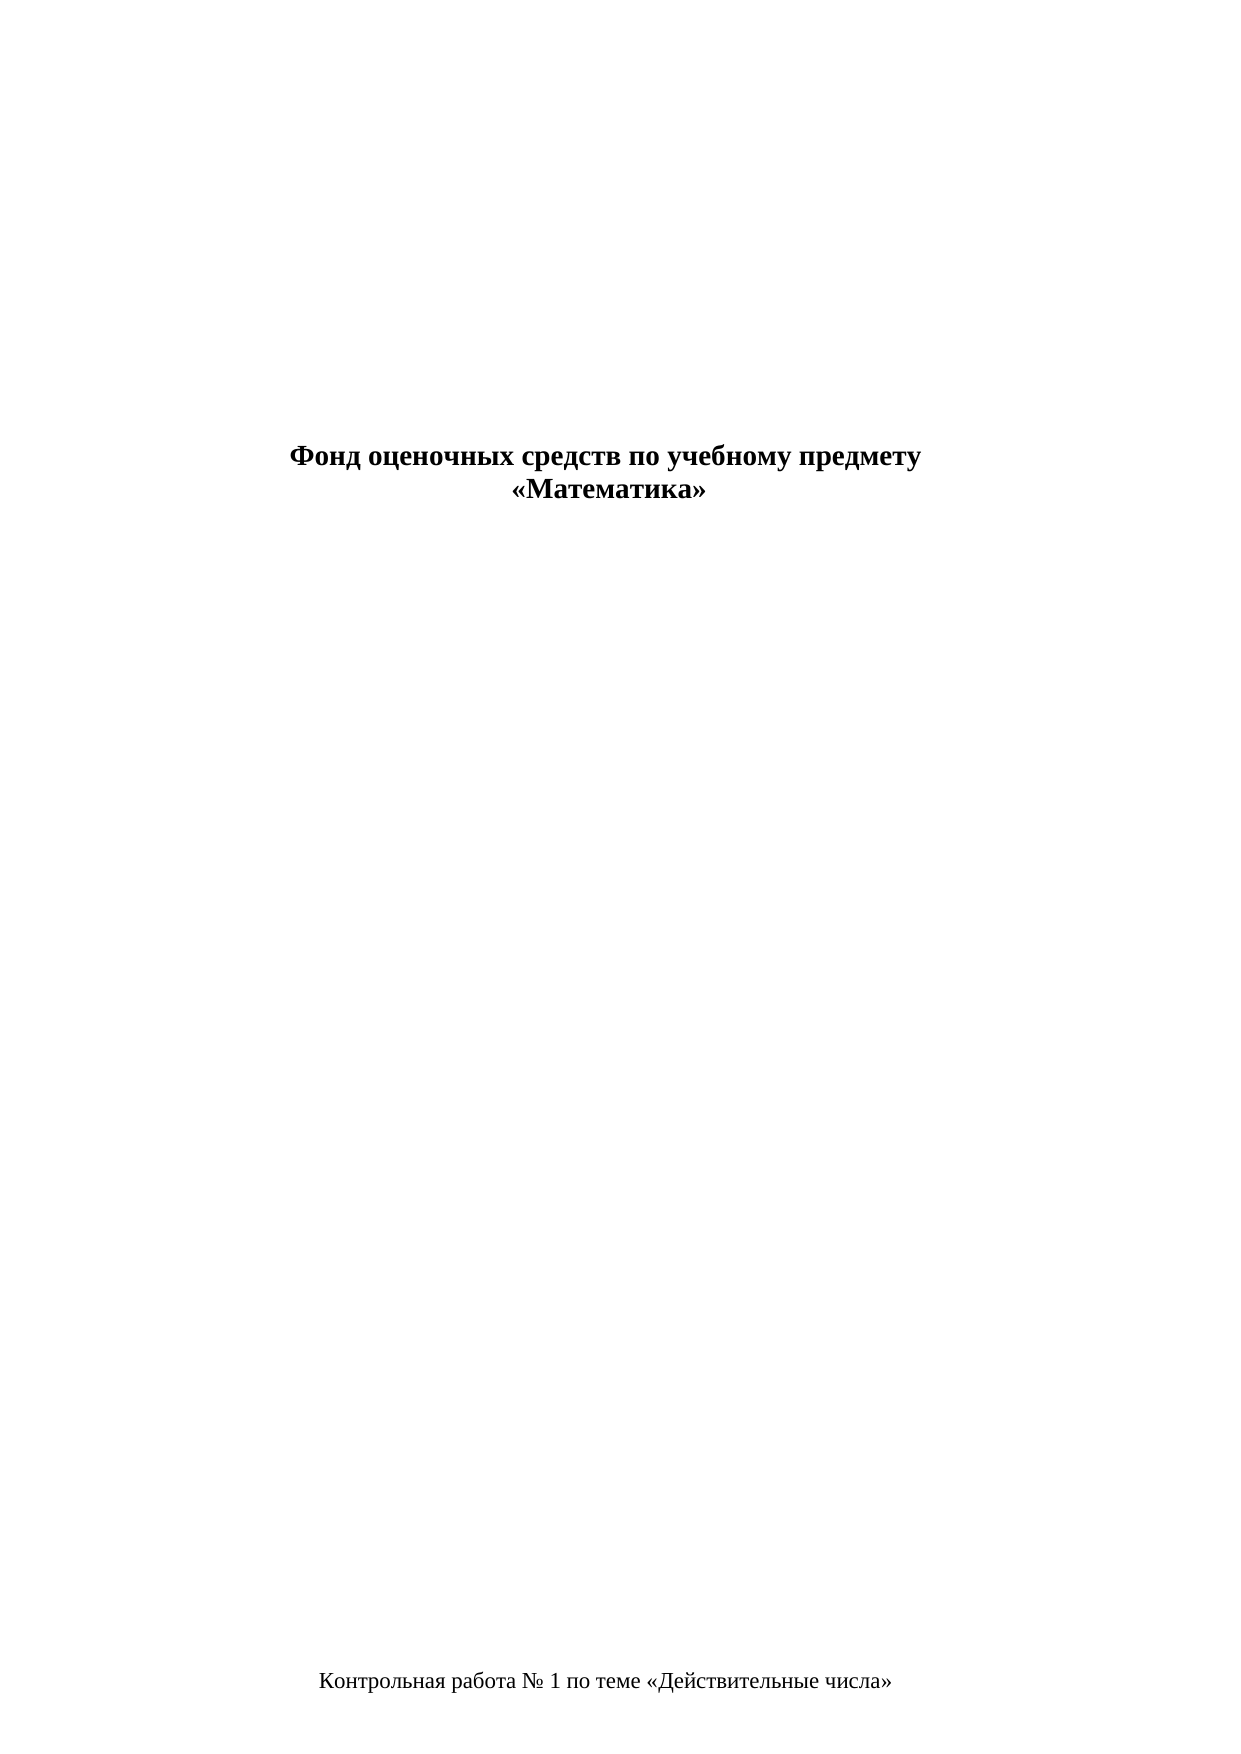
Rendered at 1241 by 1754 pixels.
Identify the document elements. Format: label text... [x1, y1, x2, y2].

text «Математика» [59, 471, 1152, 505]
text Фонд оценочных средств по учебному предмету [59, 438, 1152, 471]
text Контрольная работа № 1 по теме «Действительные числа» [59, 1667, 1152, 1694]
